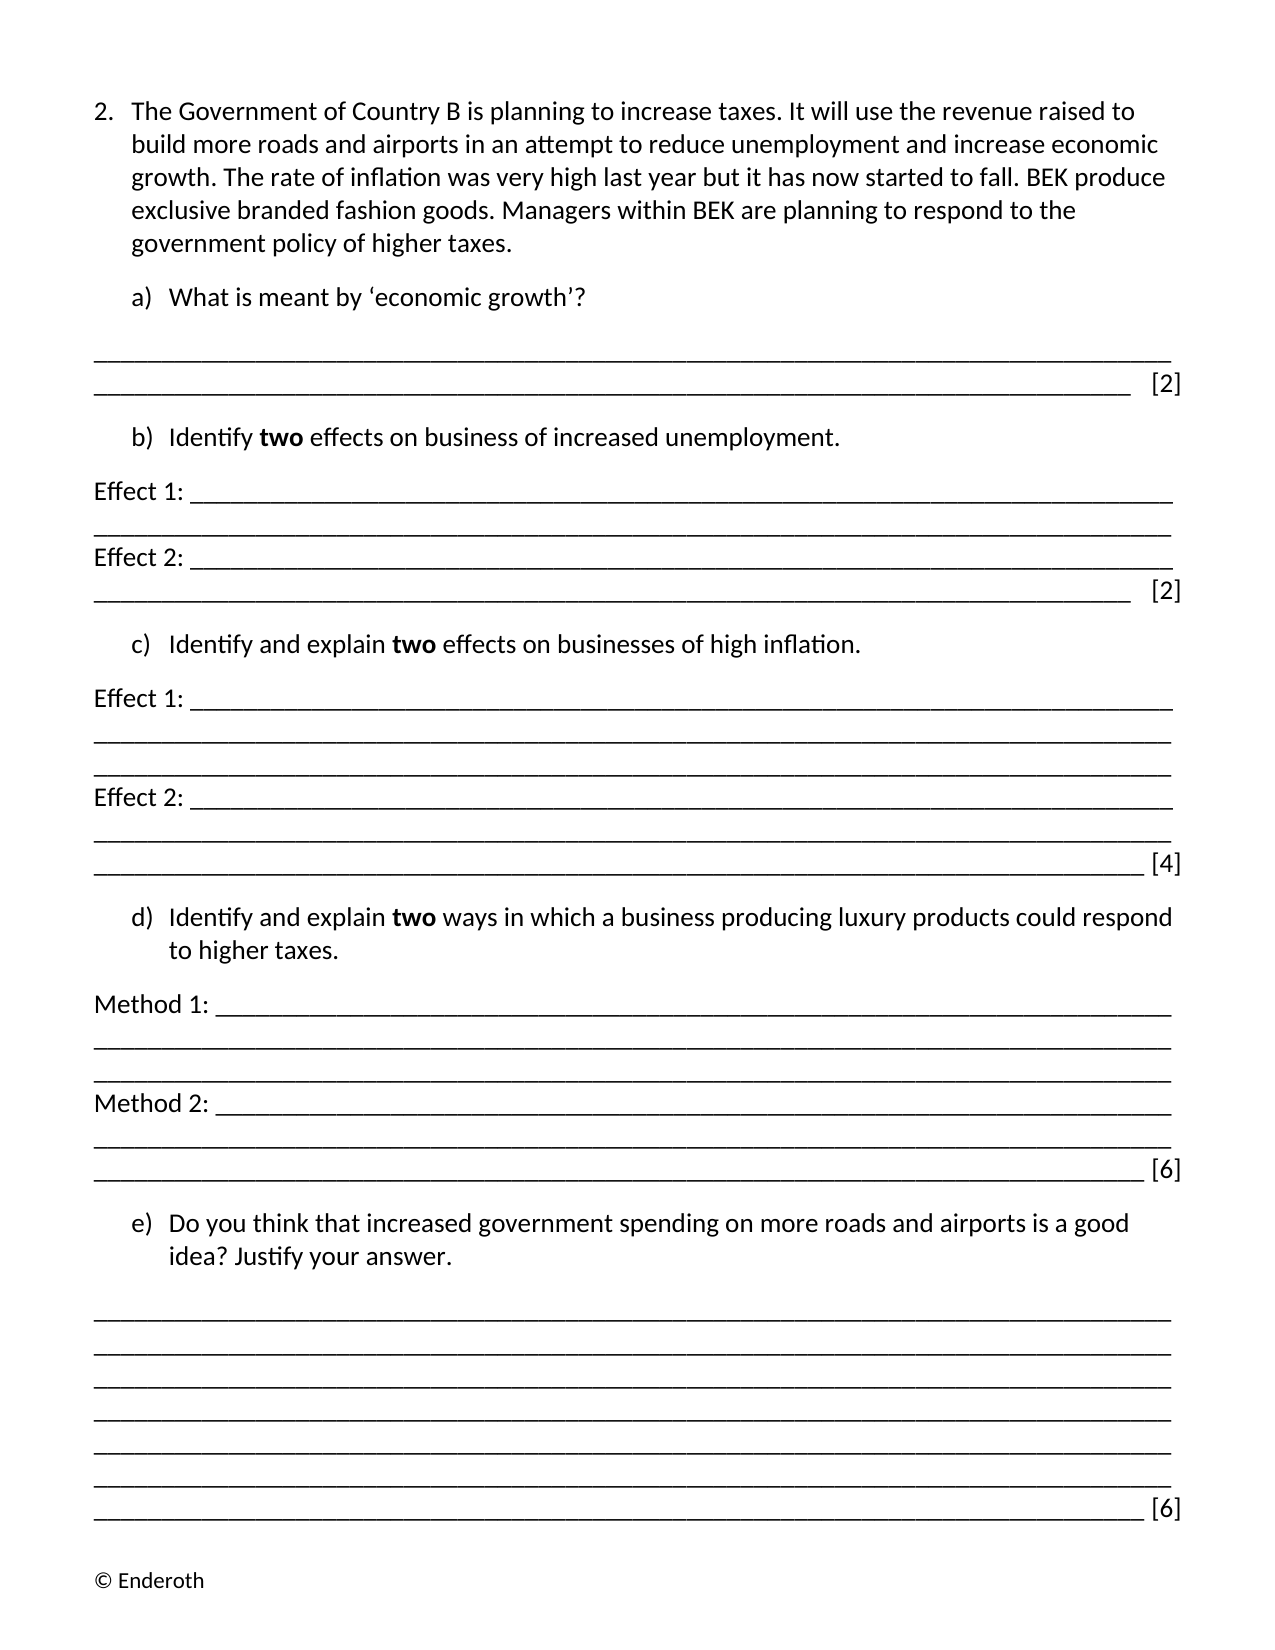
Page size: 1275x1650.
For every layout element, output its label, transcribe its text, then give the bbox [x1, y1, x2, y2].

list Identify and explain two ways in which a business producing luxury products could respond to higher taxes. [131, 900, 1181, 966]
list What is meant by ‘economic growth’? [131, 280, 1181, 313]
list Identify and explain two effects on businesses of high inflation. [131, 627, 1181, 660]
list Do you think that increased government spending on more roads and airports is a good idea? Justify your answer. [131, 1206, 1181, 1272]
list The Government of Country B is planning to increase taxes. It will use the revenue raised to build more roads and airports in an attempt to reduce unemployment and increase economic growth. The rate of inflation was very high last year but it has now started to fall. BEK produce exclusive branded fashion goods. Managers within BEK are planning to respond to the government policy of higher taxes. [94, 94, 1181, 259]
text Method 1: _______________________________________________________________________ ________________________________________________________________________________________________________________________________________________________________ Method 2: _______________________________________________________________________ ______________________________________________________________________________________________________________________________________________________________ [6] [94, 987, 1181, 1185]
list Identify two effects on business of increased unemployment. [131, 420, 1181, 453]
text _____________________________________________________________________________________________________________________________________________________________ [2] [94, 333, 1181, 399]
text Effect 1: _________________________________________________________________________ ________________________________________________________________________________________________________________________________________________________________ Effect 2: _________________________________________________________________________ ______________________________________________________________________________________________________________________________________________________________ [4] [94, 681, 1181, 879]
text Effect 1: _________________________________________________________________________ ________________________________________________________________________________ Effect 2: _________________________________________________________________________ _____________________________________________________________________________ [2] [94, 474, 1181, 606]
text ______________________________________________________________________________________________________________________________________________________________________________________________________________________________________________________________________________________________________________________________________________________________________________________________________________________________________________________________________________________________________________________________________________________________________________ [6] [94, 1293, 1181, 1524]
